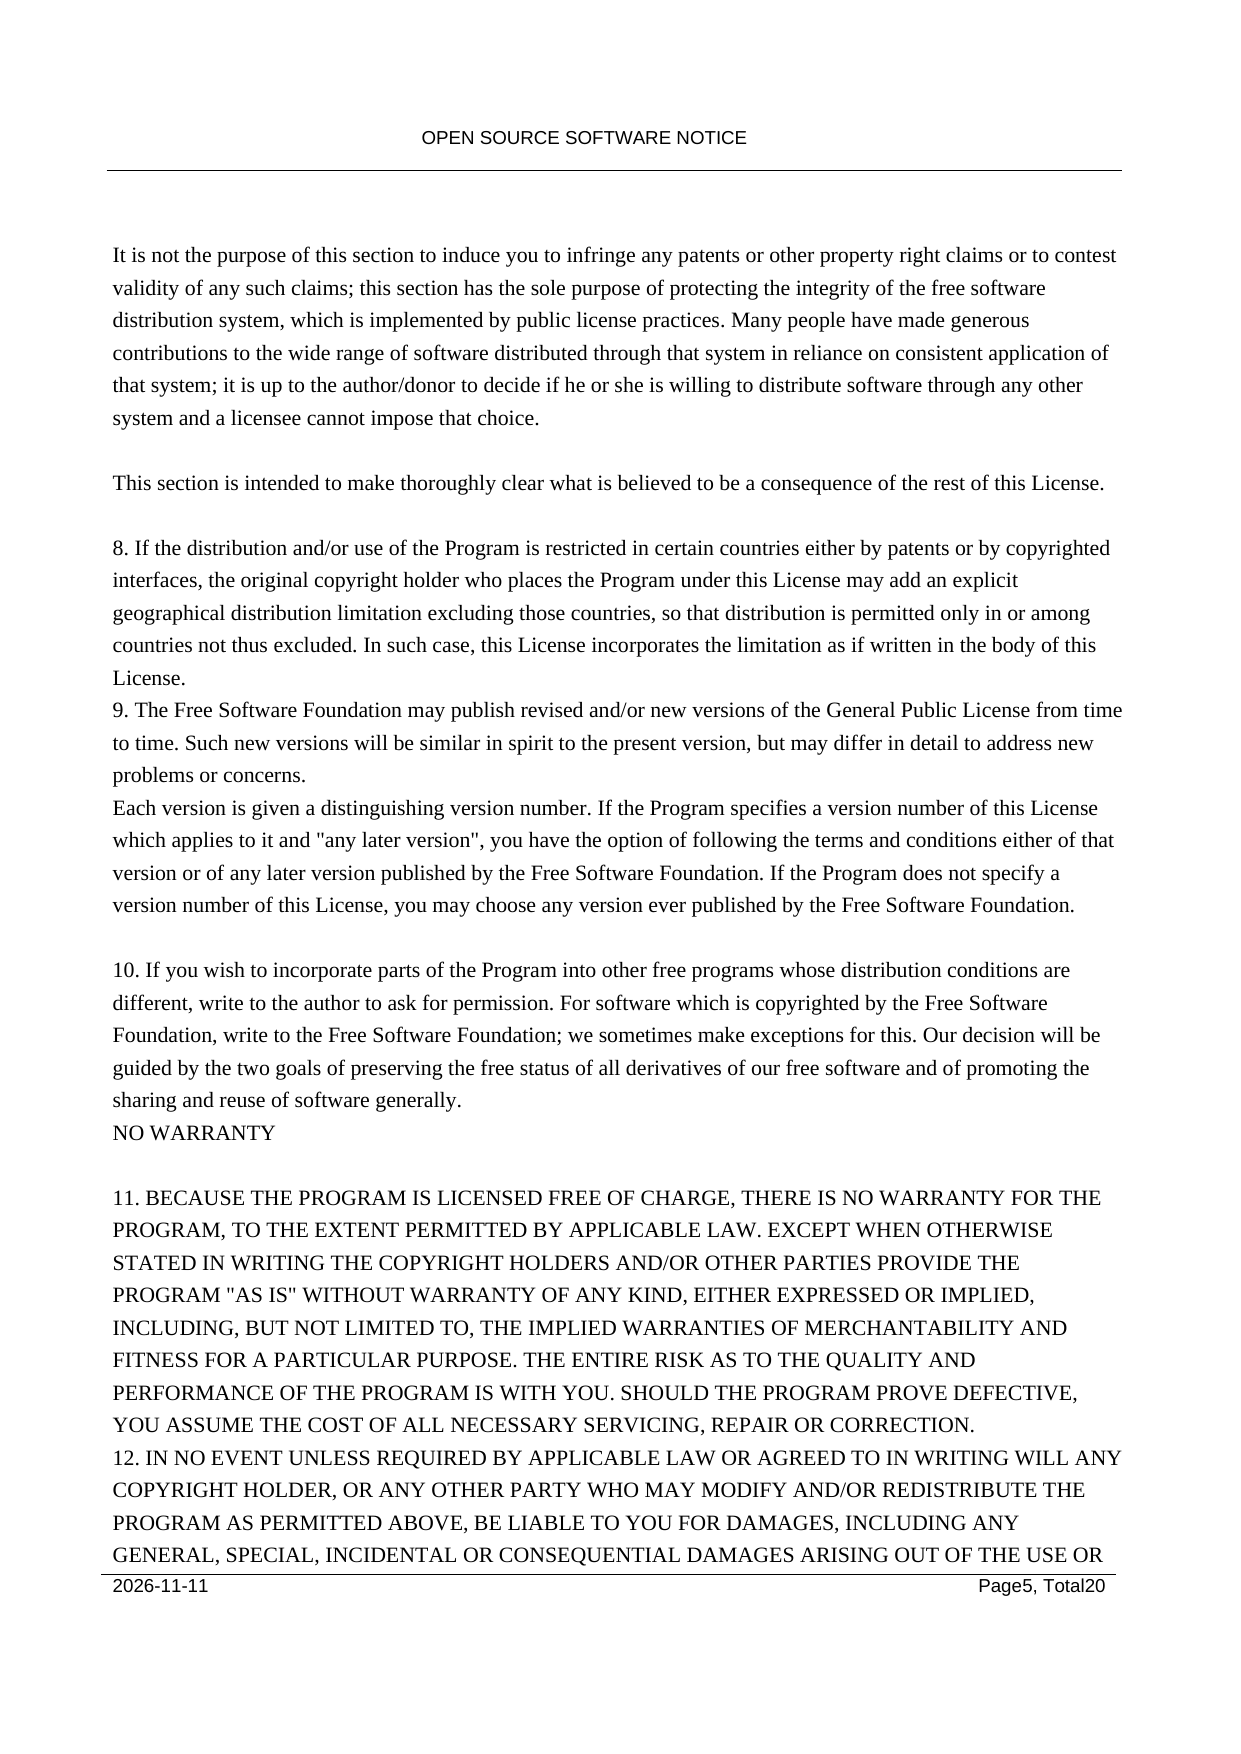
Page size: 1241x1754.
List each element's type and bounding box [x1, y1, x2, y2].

text [112, 206, 1128, 1571]
